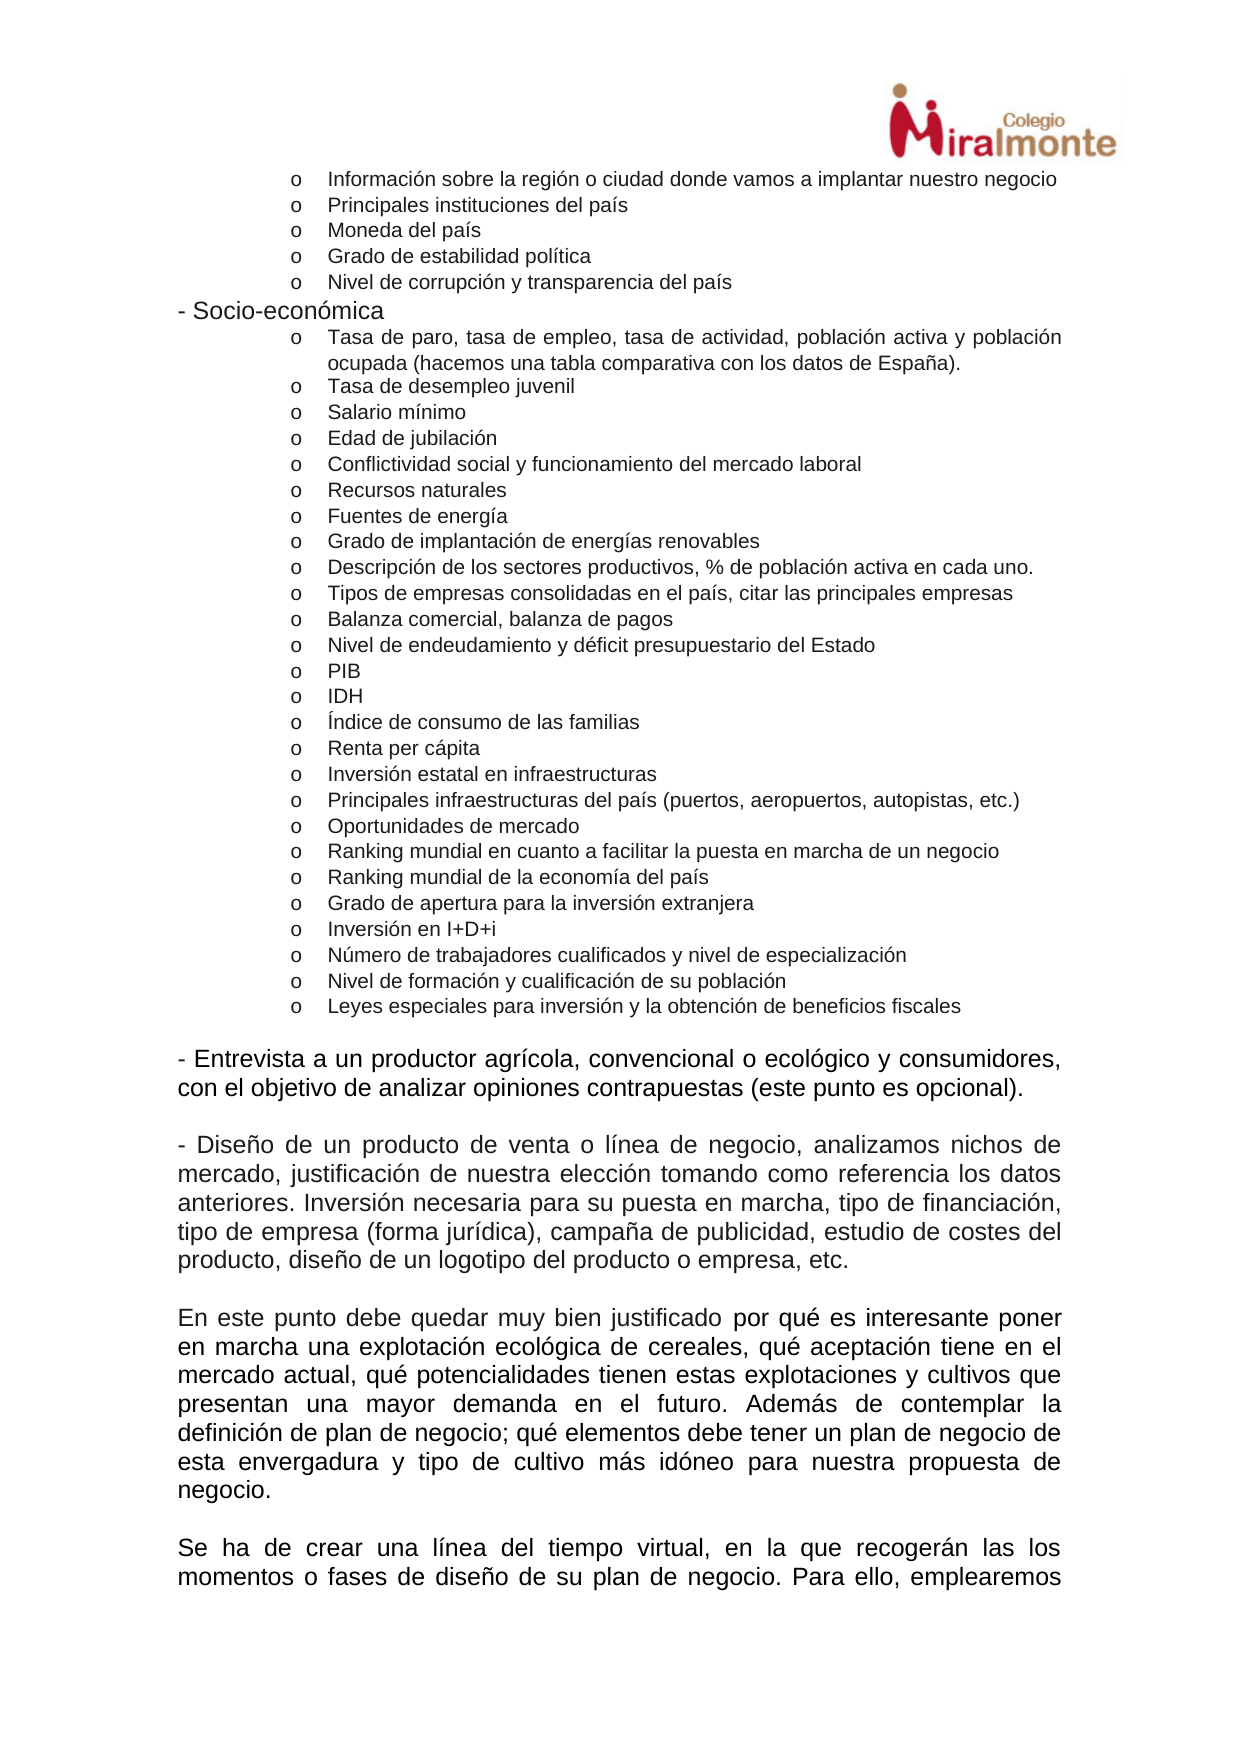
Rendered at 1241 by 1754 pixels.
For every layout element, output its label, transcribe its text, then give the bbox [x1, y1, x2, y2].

list Balanza comercial, balanza de pagos [290, 607, 1063, 633]
list Índice de consumo de las familias [290, 710, 1063, 736]
list Renta per cápita [290, 736, 1063, 762]
list Inversión estatal en infraestructuras [290, 762, 1063, 788]
list Edad de jubilación [290, 426, 1063, 452]
list Oportunidades de mercado [290, 813, 1063, 839]
list Descripción de los sectores productivos, % de población activa en cada uno. [290, 555, 1063, 581]
list Grado de estabilidad política [290, 244, 1063, 270]
list Principales instituciones del país [290, 192, 1063, 218]
list Ranking mundial en cuanto a facilitar la puesta en marcha de un negocio [290, 839, 1063, 865]
text - Socio-económica [177, 296, 1063, 324]
list Grado de apertura para la inversión extranjera [290, 891, 1063, 917]
text - Diseño de un producto de venta o línea de negocio, analizamos nichos de mercado, justificación de nuestra elección tomando como referencia los datos anteriores. Inversión necesaria para su puesta en marcha, tipo de financiación, tipo de empresa (forma jurídica), campaña de publicidad, estudio de costes del producto, diseño de un logotipo del producto o empresa, etc. [177, 1130, 1063, 1274]
list Fuentes de energía [290, 503, 1063, 529]
list Información sobre la región o ciudad donde vamos a implantar nuestro negocio [290, 167, 1063, 192]
list PIB [290, 658, 1063, 684]
list Ranking mundial de la economía del país [290, 865, 1063, 891]
list Nivel de formación y cualificación de su población [290, 968, 1063, 994]
list Nivel de endeudamiento y déficit presupuestario del Estado [290, 633, 1063, 658]
list Moneda del país [290, 218, 1063, 244]
list Número de trabajadores cualificados y nivel de especialización [290, 943, 1063, 968]
list Inversión en I+D+i [290, 917, 1063, 943]
text En este punto debe quedar muy bien justificado por qué es interesante poner en marcha una explotación ecológica de cereales, qué aceptación tiene en el mercado actual, qué potencialidades tienen estas explotaciones y cultivos que presentan una mayor demanda en el futuro. Además de contemplar la definición de plan de negocio; qué elementos debe tener un plan de negocio de esta envergadura y tipo de cultivo más idóneo para nuestra propuesta de negocio. [177, 1303, 1063, 1504]
list Leyes especiales para inversión y la obtención de beneficios fiscales [290, 994, 1063, 1020]
list IDH [290, 684, 1063, 710]
list Grado de implantación de energías renovables [290, 529, 1063, 555]
list Tasa de desempleo juvenil [290, 374, 1063, 400]
list Conflictividad social y funcionamiento del mercado laboral [290, 452, 1063, 478]
text - Entrevista a un productor agrícola, convencional o ecológico y consumidores, con el objetivo de analizar opiniones contrapuestas (este punto es opcional). [177, 1044, 1063, 1102]
list Nivel de corrupción y transparencia del país [290, 270, 1063, 296]
list Tipos de empresas consolidadas en el país, citar las principales empresas [290, 581, 1063, 607]
list Salario mínimo [290, 400, 1063, 426]
list Recursos naturales [290, 478, 1063, 503]
list Principales infraestructuras del país (puertos, aeropuertos, autopistas, etc.) [290, 788, 1063, 813]
picture [875, 73, 1123, 167]
list Tasa de paro, tasa de empleo, tasa de actividad, población activa y población ocupada (hacemos una tabla comparativa con los datos de España). [290, 324, 1063, 374]
